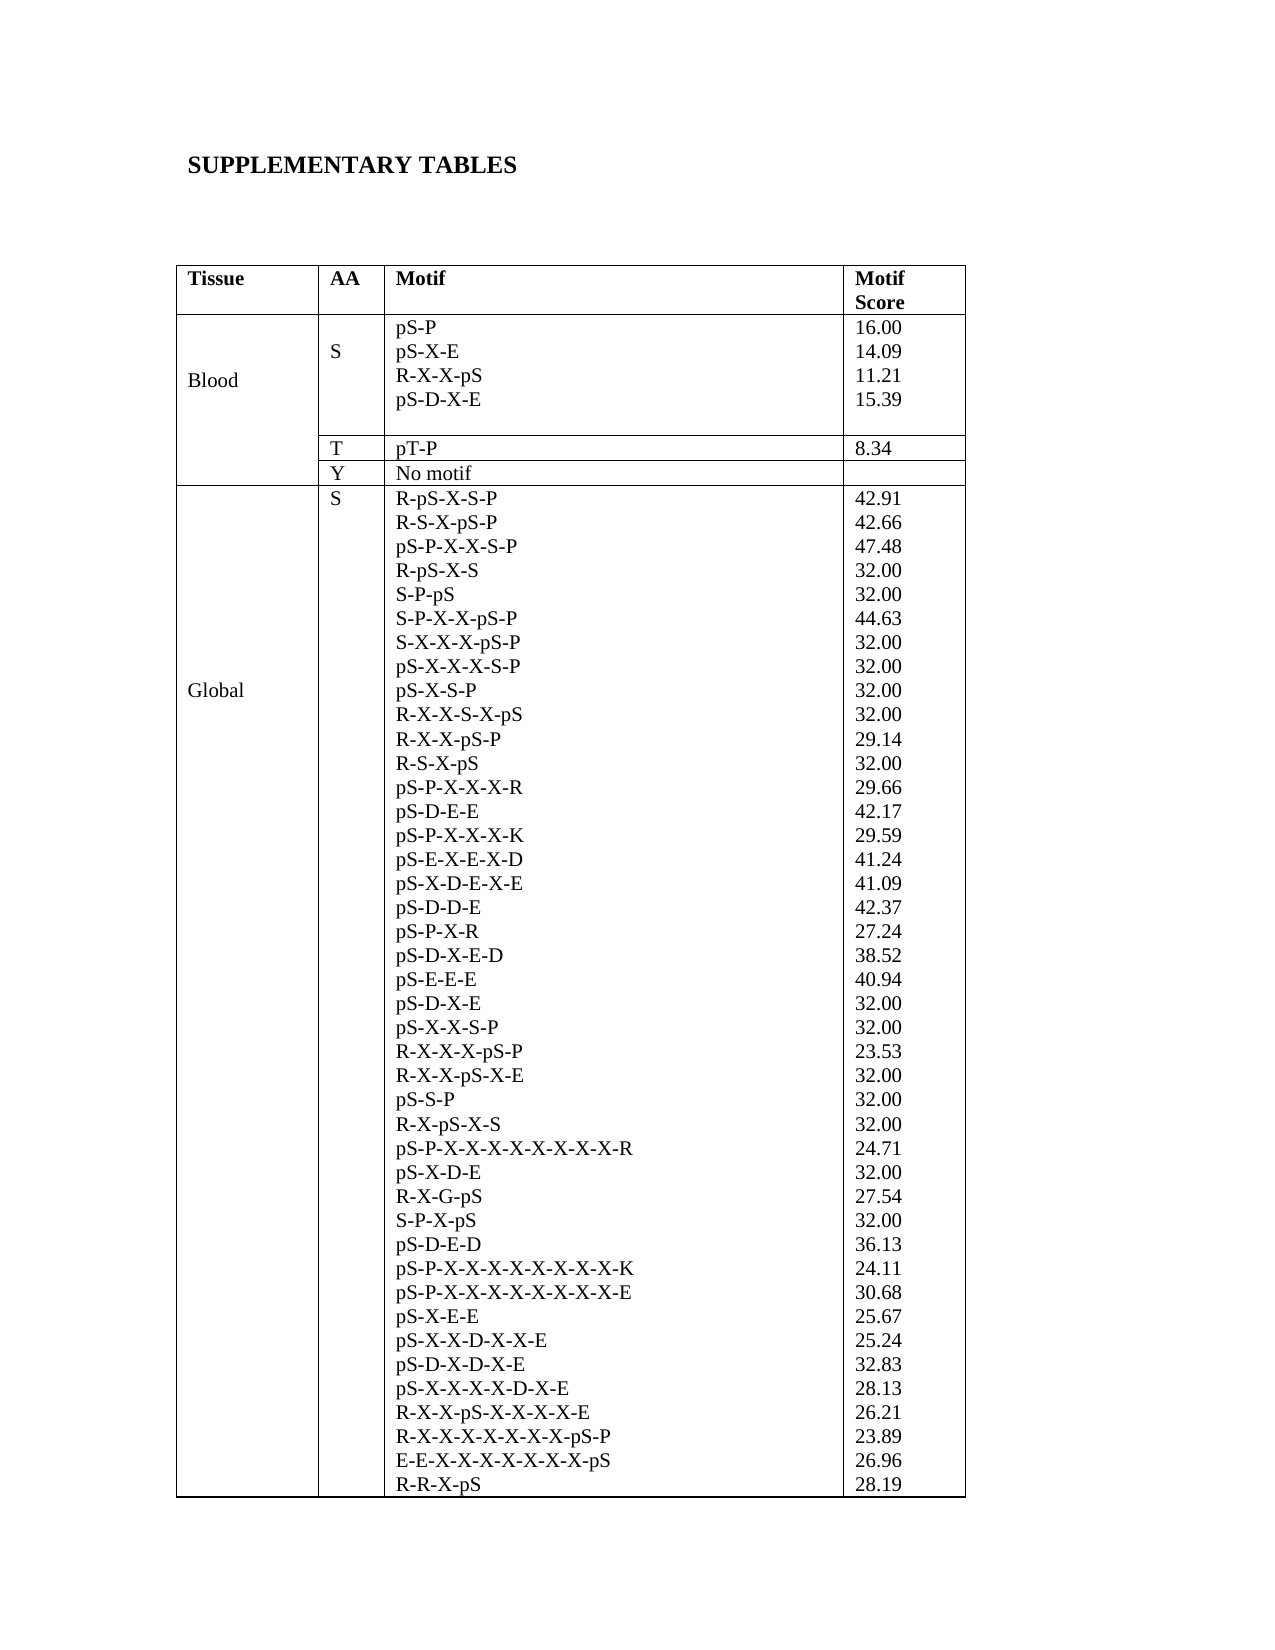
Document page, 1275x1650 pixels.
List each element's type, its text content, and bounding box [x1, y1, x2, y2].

table_cell Blood [177, 315, 318, 485]
text SUPPLEMENTARY TABLES [187, 150, 1087, 179]
table_cell T [319, 436, 384, 460]
table_cell S [319, 486, 384, 1496]
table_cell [844, 486, 965, 1496]
table_cell pS-P pS-X-E R-X-X-pS pS-D-X-E [385, 315, 843, 434]
table_header AA [319, 266, 384, 314]
table_cell [844, 461, 965, 485]
table_cell 16.00 14.09 11.21 15.39 [844, 315, 965, 434]
table_cell 8.34 [844, 436, 965, 460]
table_cell Global [177, 486, 318, 1496]
table_header Tissue [177, 266, 318, 314]
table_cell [385, 486, 843, 1496]
table_header Motif [385, 266, 843, 314]
table_cell No motif [385, 461, 843, 485]
table_header Motif Score [844, 266, 965, 314]
table_cell S [319, 315, 384, 434]
table_cell Y [319, 461, 384, 485]
table_cell pT-P [385, 436, 843, 460]
